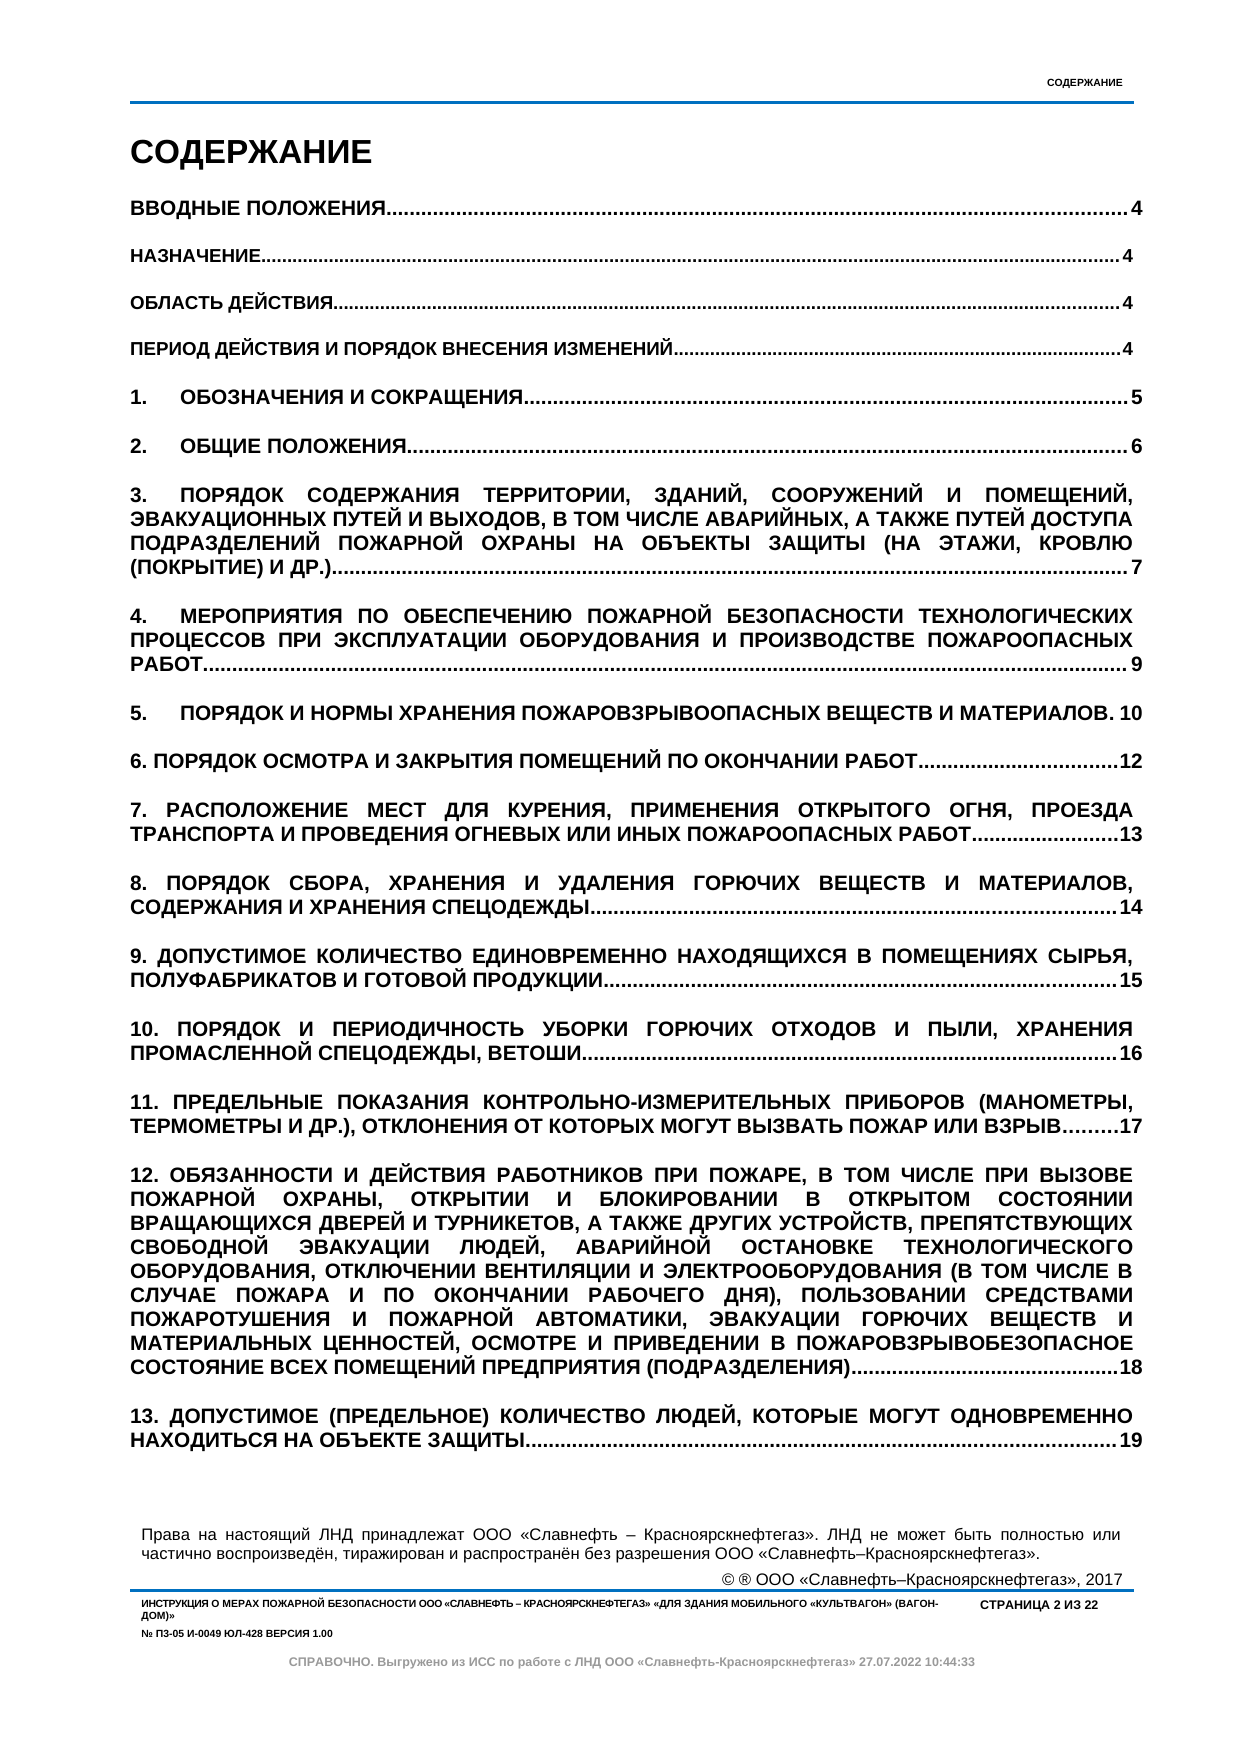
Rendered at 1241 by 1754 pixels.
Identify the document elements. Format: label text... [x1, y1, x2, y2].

text 6. ПОРЯДОК ОСМОТРА И ЗАКРЫТИЯ ПОМЕЩЕНИЙ ПО ОКОНЧАНИИ РАБОТ 12 [130, 749, 1134, 773]
text ВВОДНЫЕ ПОЛОЖЕНИЯ 4 [130, 196, 1134, 220]
text 9. ДОПУСТИМОЕ КОЛИЧЕСТВО ЕДИНОВРЕМЕННО НАХОДЯЩИХСЯ В ПОМЕЩЕНИЯХ СЫРЬЯ, ПОЛУФАБРИКАТОВ И ГОТОВОЙ ПРОДУКЦИИ 15 [130, 944, 1134, 992]
text Область действия 4 [130, 292, 1134, 313]
text 1. ОБОЗНАЧЕНИЯ И СОКРАЩЕНИЯ 5 [130, 385, 1134, 409]
text 7. РАСПОЛОЖЕНИЕ МЕСТ ДЛЯ КУРЕНИЯ, ПРИМЕНЕНИЯ ОТКРЫТОГО ОГНЯ, ПРОЕЗДА ТРАНСПОРТА И ПРОВЕДЕНИЯ ОГНЕВЫХ ИЛИ ИНЫХ ПОЖАРООПАСНЫХ РАБОТ 13 [130, 798, 1134, 846]
text 10. ПОРЯДОК И ПЕРИОДИЧНОСТЬ УБОРКИ ГОРЮЧИХ ОТХОДОВ И ПЫЛИ, ХРАНЕНИЯ ПРОМАСЛЕННОЙ СПЕЦОДЕЖДЫ, ВЕТОШИ 16 [130, 1017, 1134, 1065]
text 12. ОБЯЗАННОСТИ И ДЕЙСТВИЯ РАБОТНИКОВ ПРИ ПОЖАРЕ, В ТОМ ЧИСЛЕ ПРИ ВЫЗОВЕ ПОЖАРНОЙ ОХРАНЫ, ОТКРЫТИИ И БЛОКИРОВАНИИ В ОТКРЫТОМ СОСТОЯНИИ ВРАЩАЮЩИХСЯ ДВЕРЕЙ И ТУРНИКЕТОВ, А ТАКЖЕ ДРУГИХ УСТРОЙСТВ, ПРЕПЯТСТВУЮЩИХ СВОБОДНОЙ ЭВАКУАЦИИ ЛЮДЕЙ, АВАРИЙНОЙ ОСТАНОВКЕ ТЕХНОЛОГИЧЕСКОГО ОБОРУДОВАНИЯ, ОТКЛЮЧЕНИИ ВЕНТИЛЯЦИИ И ЭЛЕКТРООБОРУДОВАНИЯ (В ТОМ ЧИСЛЕ В СЛУЧАЕ ПОЖАРА И ПО ОКОНЧАНИИ РАБОЧЕГО ДНЯ), ПОЛЬЗОВАНИИ СРЕДСТВАМИ ПОЖАРОТУШЕНИЯ И ПОЖАРНОЙ АВТОМАТИКИ, ЭВАКУАЦИИ ГОРЮЧИХ ВЕЩЕСТВ И МАТЕРИАЛЬНЫХ ЦЕННОСТЕЙ, ОСМОТРЕ И ПРИВЕДЕНИИ В ПОЖАРОВЗРЫВОБЕЗОПАСНОЕ СОСТОЯНИЕ ВСЕХ ПОМЕЩЕНИЙ ПРЕДПРИЯТИЯ (ПОДРАЗДЕЛЕНИЯ) 18 [130, 1163, 1134, 1378]
text 3. ПОРЯДОК СОДЕРЖАНИЯ ТЕРРИТОРИИ, ЗДАНИЙ, СООРУЖЕНИЙ И ПОМЕЩЕНИЙ, ЭВАКУАЦИОННЫХ ПУТЕЙ И ВЫХОДОВ, В ТОМ ЧИСЛЕ АВАРИЙНЫХ, А ТАКЖЕ ПУТЕЙ ДОСТУПА ПОДРАЗДЕЛЕНИЙ ПОЖАРНОЙ ОХРАНЫ НА ОБЪЕКТЫ ЗАЩИТЫ (НА ЭТАЖИ, КРОВЛЮ (ПОКРЫТИЕ) И ДР.) 7 [130, 483, 1134, 578]
text СОДЕРЖАНИЕ [130, 133, 1134, 171]
text Период действия и порядок внесения изменений 4 [130, 338, 1134, 360]
text 8. ПОРЯДОК СБОРА, ХРАНЕНИЯ И УДАЛЕНИЯ ГОРЮЧИХ ВЕЩЕСТВ И МАТЕРИАЛОВ, СОДЕРЖАНИЯ И ХРАНЕНИЯ СПЕЦОДЕЖДЫ 14 [130, 871, 1134, 919]
text 2. ОБЩИЕ ПОЛОЖЕНИЯ 6 [130, 434, 1134, 458]
text 11. ПРЕДЕЛЬНЫЕ ПОКАЗАНИЯ КОНТРОЛЬНО-ИЗМЕРИТЕЛЬНЫХ ПРИБОРОВ (МАНОМЕТРЫ, ТЕРМОМЕТРЫ И ДР.), ОТКЛОНЕНИЯ ОТ КОТОРЫХ МОГУТ ВЫЗВАТЬ ПОЖАР ИЛИ ВЗРЫВ 17 [130, 1090, 1134, 1138]
text 4. МЕРОПРИЯТИЯ ПО ОБЕСПЕЧЕНИЮ ПОЖАРНОЙ БЕЗОПАСНОСТИ ТЕХНОЛОГИЧЕСКИХ ПРОЦЕССОВ ПРИ ЭКСПЛУАТАЦИИ ОБОРУДОВАНИЯ И ПРОИЗВОДСТВЕ ПОЖАРООПАСНЫХ РАБОТ 9 [130, 603, 1134, 675]
text 5. ПОРЯДОК И НОРМЫ ХРАНЕНИЯ ПОЖАРОВЗРЫВООПАСНЫХ ВЕЩЕСТВ И МАТЕРИАЛОВ 10 [130, 700, 1134, 724]
text НАЗНАЧЕНИЕ 4 [130, 245, 1134, 267]
text 13. ДОПУСТИМОЕ (ПРЕДЕЛЬНОЕ) КОЛИЧЕСТВО ЛЮДЕЙ, КОТОРЫЕ МОГУТ ОДНОВРЕМЕННО НАХОДИТЬСЯ НА ОБЪЕКТЕ ЗАЩИТЫ 19 [130, 1403, 1134, 1451]
